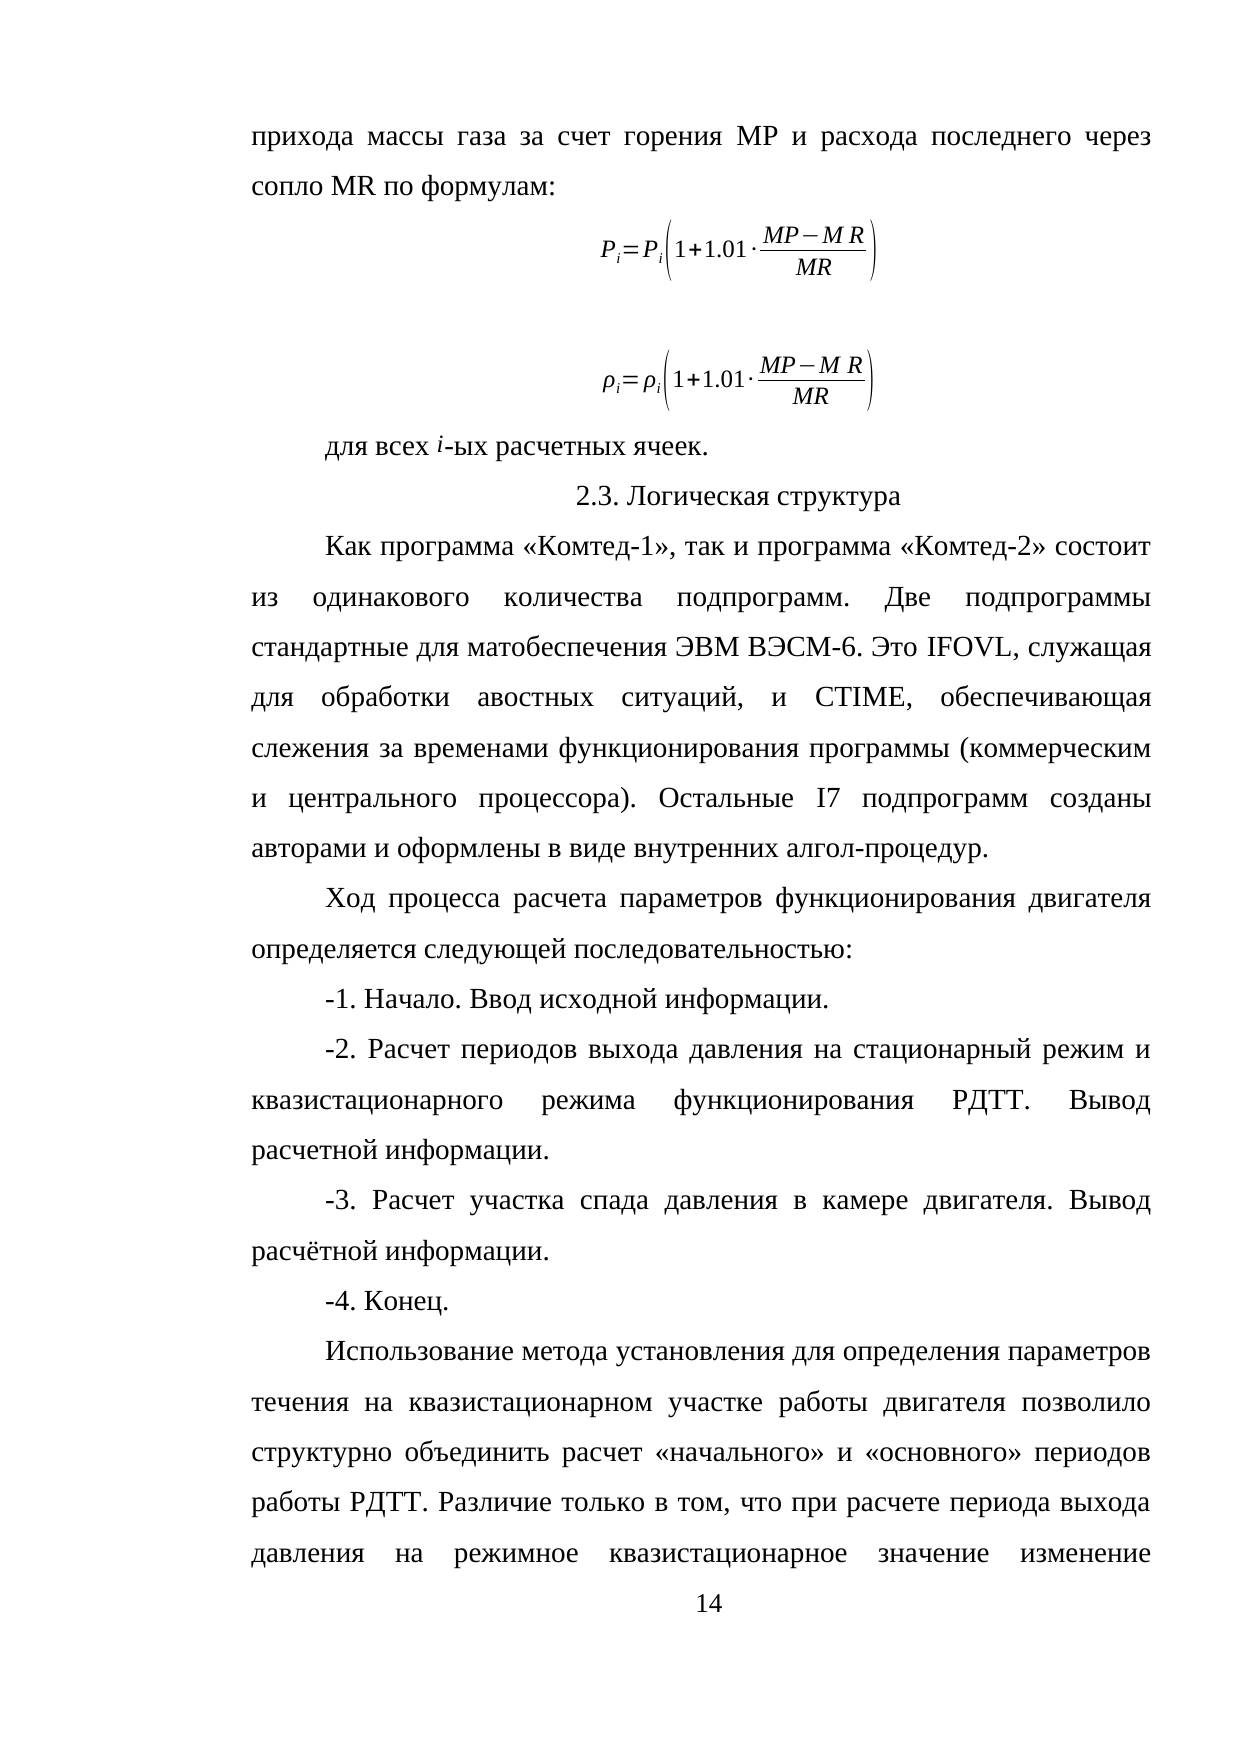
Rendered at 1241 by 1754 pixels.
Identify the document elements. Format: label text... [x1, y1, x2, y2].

text Как программа «Комтед-1», так и программа «Комтед-2» состоит из одинакового количества подпрограмм. Две подпрограммы стандартные для матобеспечения ЭВМ ВЭСМ-6. Это IFOVL, служащая для обработки авостных ситуаций, и CTIME, обеспечивающая слежения за временами функционирования программы (коммерческим и центрального процессора). Остальные I7 подпрограмм созданы авторами и оформлены в виде внутренних алгол-процедур. [251, 528, 1152, 864]
text -4. Конец. [251, 1283, 1152, 1317]
text Ход процесса расчета параметров функционирования двигателя определяется следующей последовательностью: [251, 881, 1152, 964]
text -2. Расчет периодов выхода давления на стационарный режим и квазистационарного режима функционирования РДТТ. Вывод расчетной информации. [251, 1032, 1152, 1166]
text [251, 1333, 1152, 1568]
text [251, 118, 1152, 202]
text -1. Начало. Ввод исходной информации. [251, 981, 1152, 1015]
text 2.3. Логическая структура [251, 478, 1152, 512]
text для всех -ых расчетных ячеек. [251, 428, 1152, 461]
text -3. Расчет участка спада давления в камере двигателя. Вывод расчётной информации. [251, 1182, 1152, 1266]
